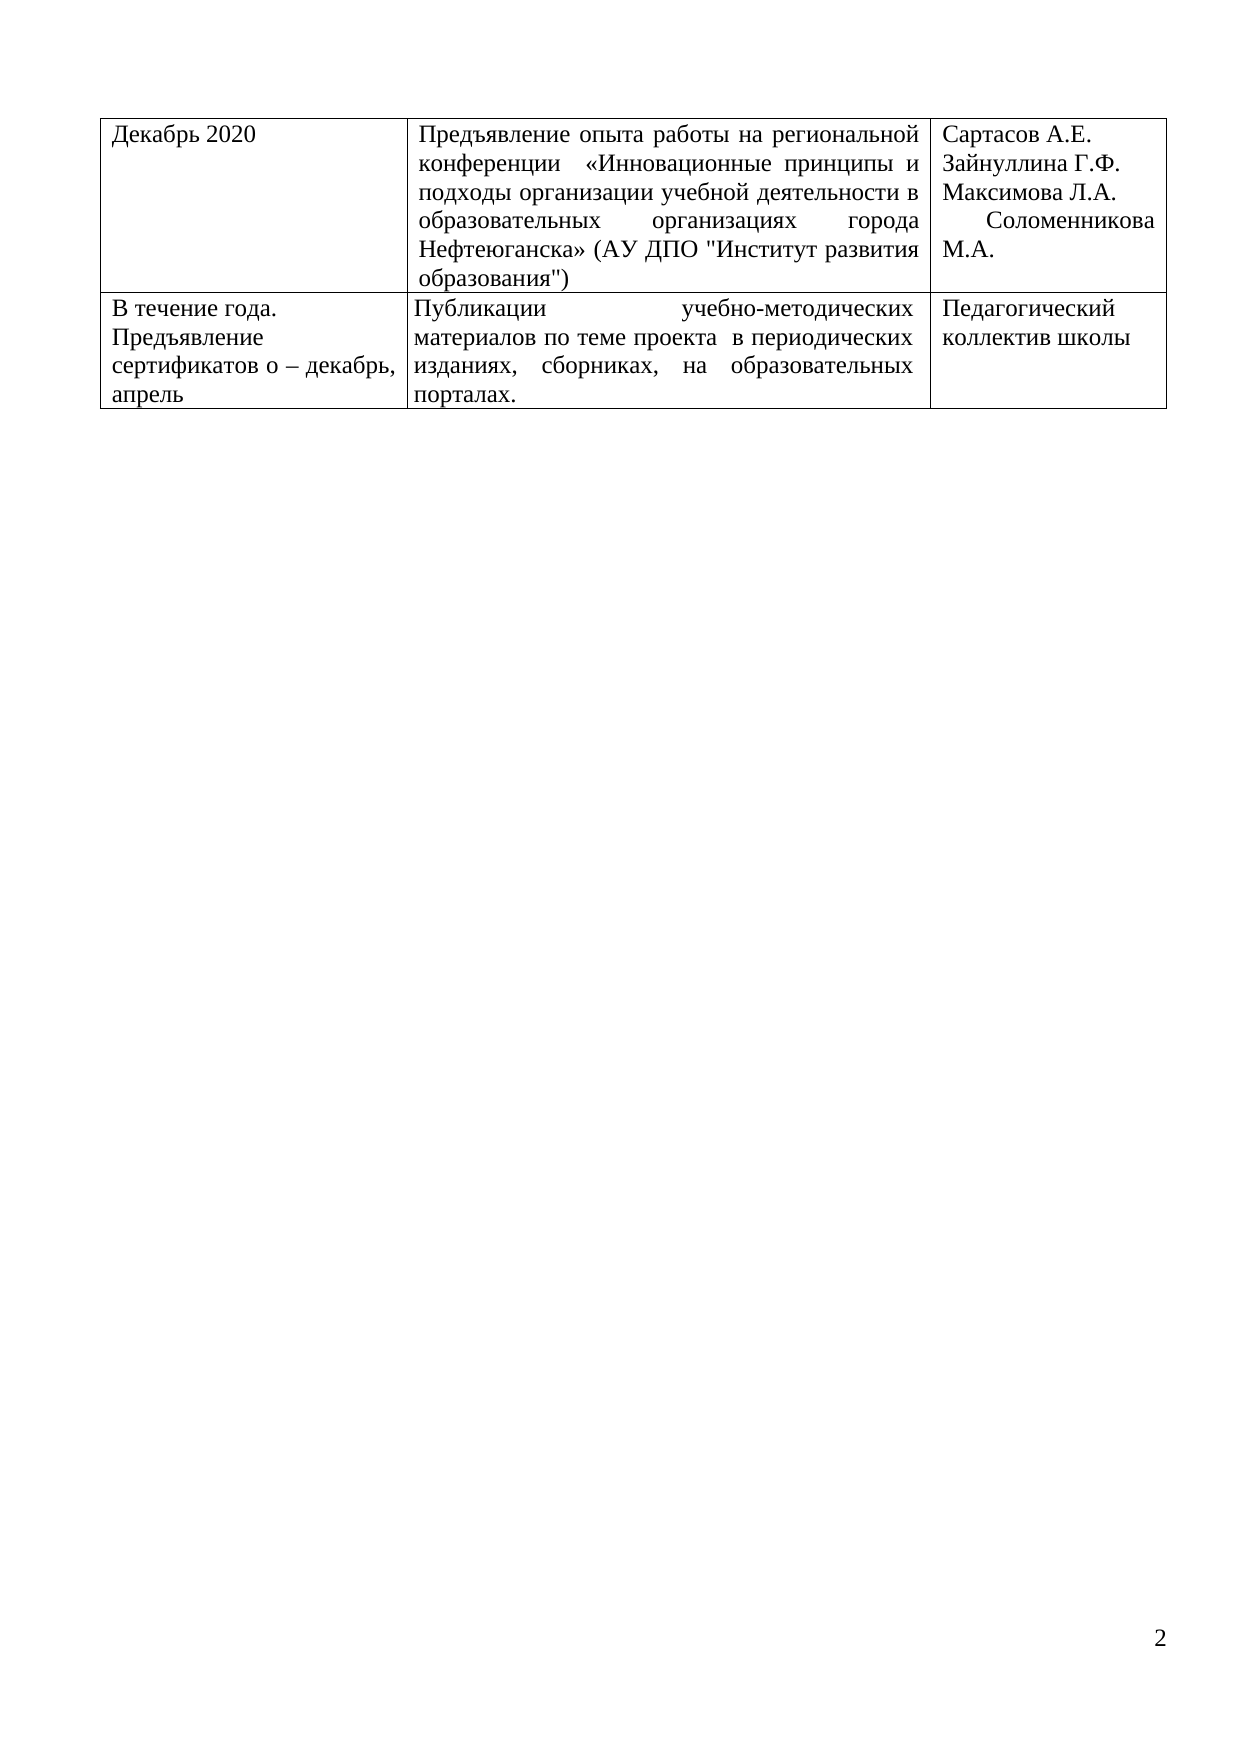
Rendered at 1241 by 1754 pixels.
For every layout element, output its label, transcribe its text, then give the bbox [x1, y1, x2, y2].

table_cell Педагогический коллектив школы [931, 293, 1166, 408]
table_cell Декабрь 2020 [101, 119, 407, 292]
table_cell Сартасов А.Е. Зайнуллина Г.Ф. Максимова Л.А. Соломенникова М.А. [931, 119, 1166, 292]
table_cell В течение года. Предъявление сертификатов о – декабрь, апрель [101, 293, 407, 408]
table_cell Публикации учебно-методических материалов по теме проекта в периодических изданиях, сборниках, на образовательных порталах. [408, 293, 930, 408]
table_cell Предъявление опыта работы на региональной конференции «Инновационные принципы и подходы организации учебной деятельности в образовательных организациях города Нефтеюганска» (АУ ДПО "Институт развития образования") [408, 119, 930, 292]
